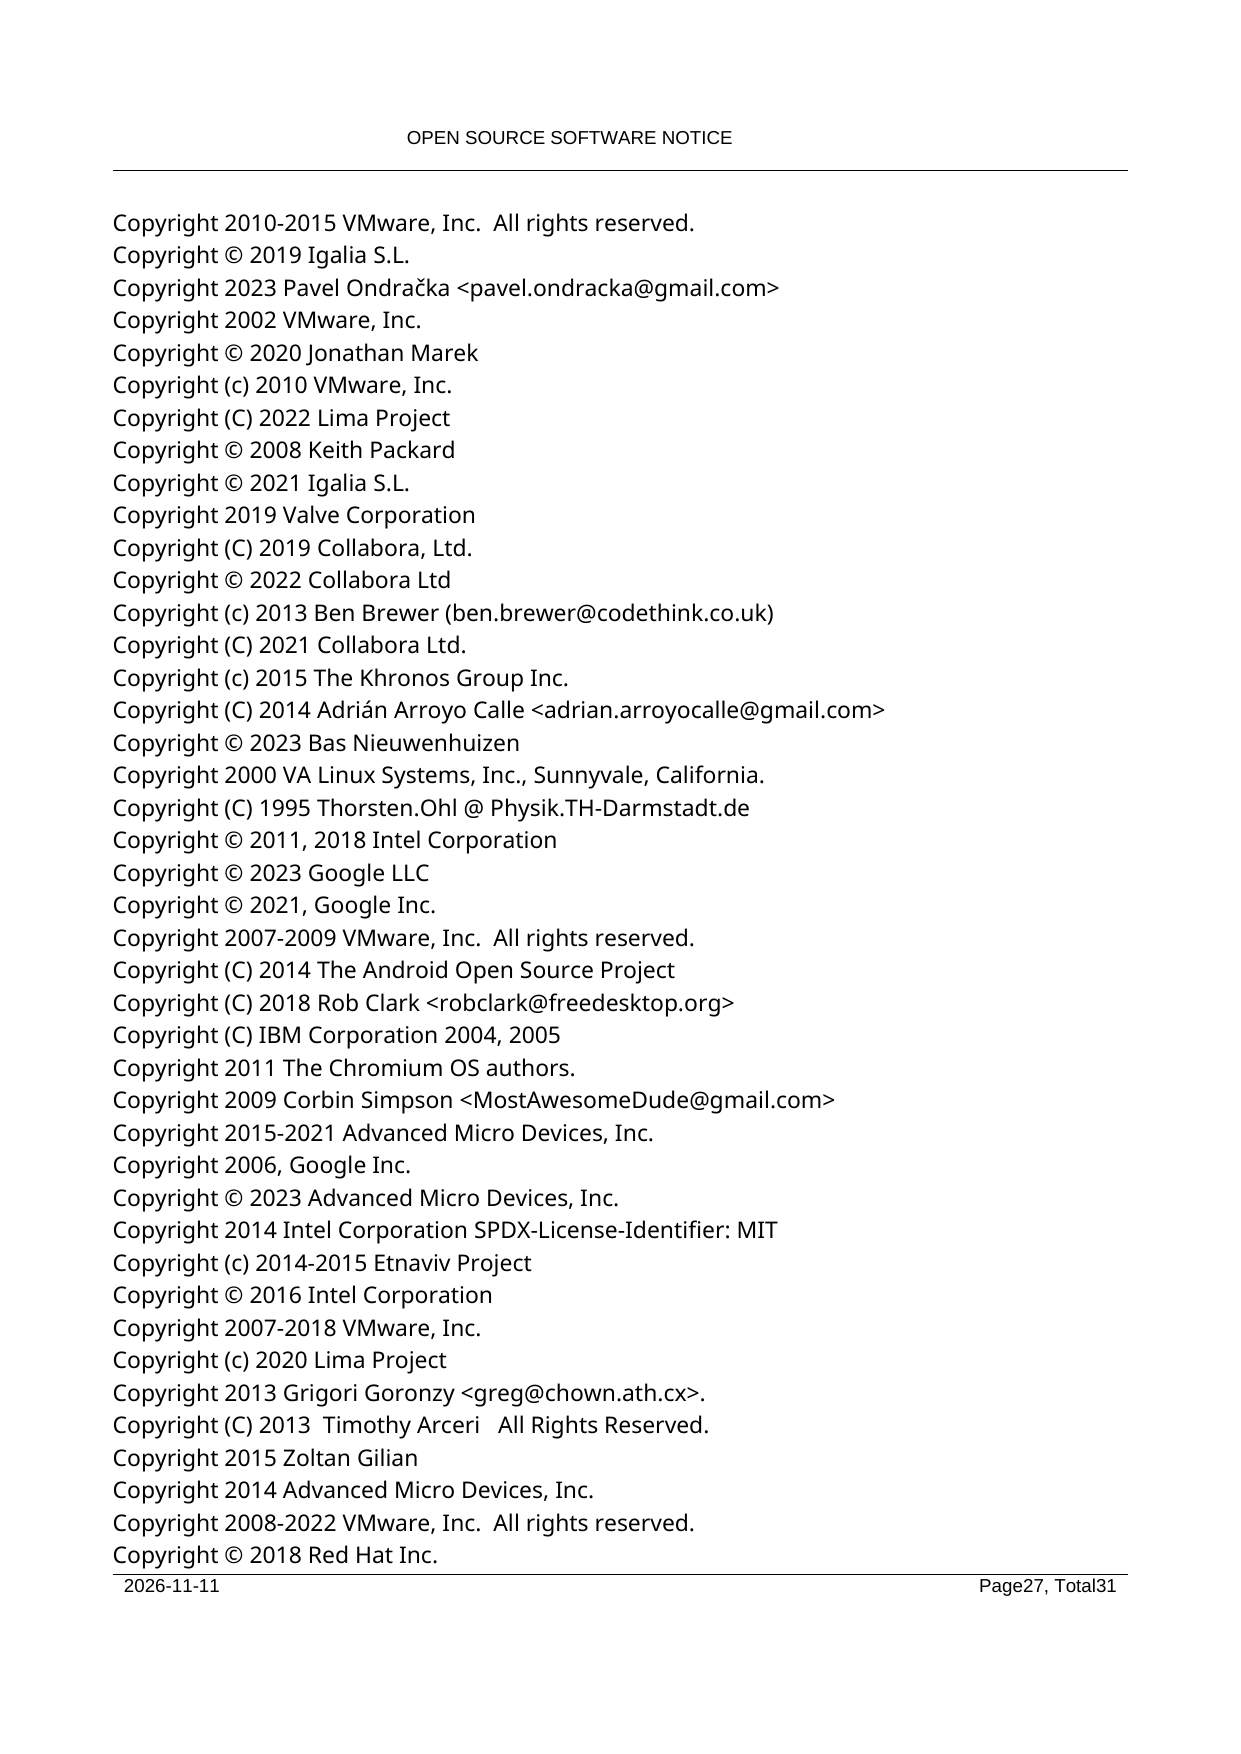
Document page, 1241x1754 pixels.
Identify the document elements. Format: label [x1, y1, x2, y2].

text [112, 206, 1128, 1571]
